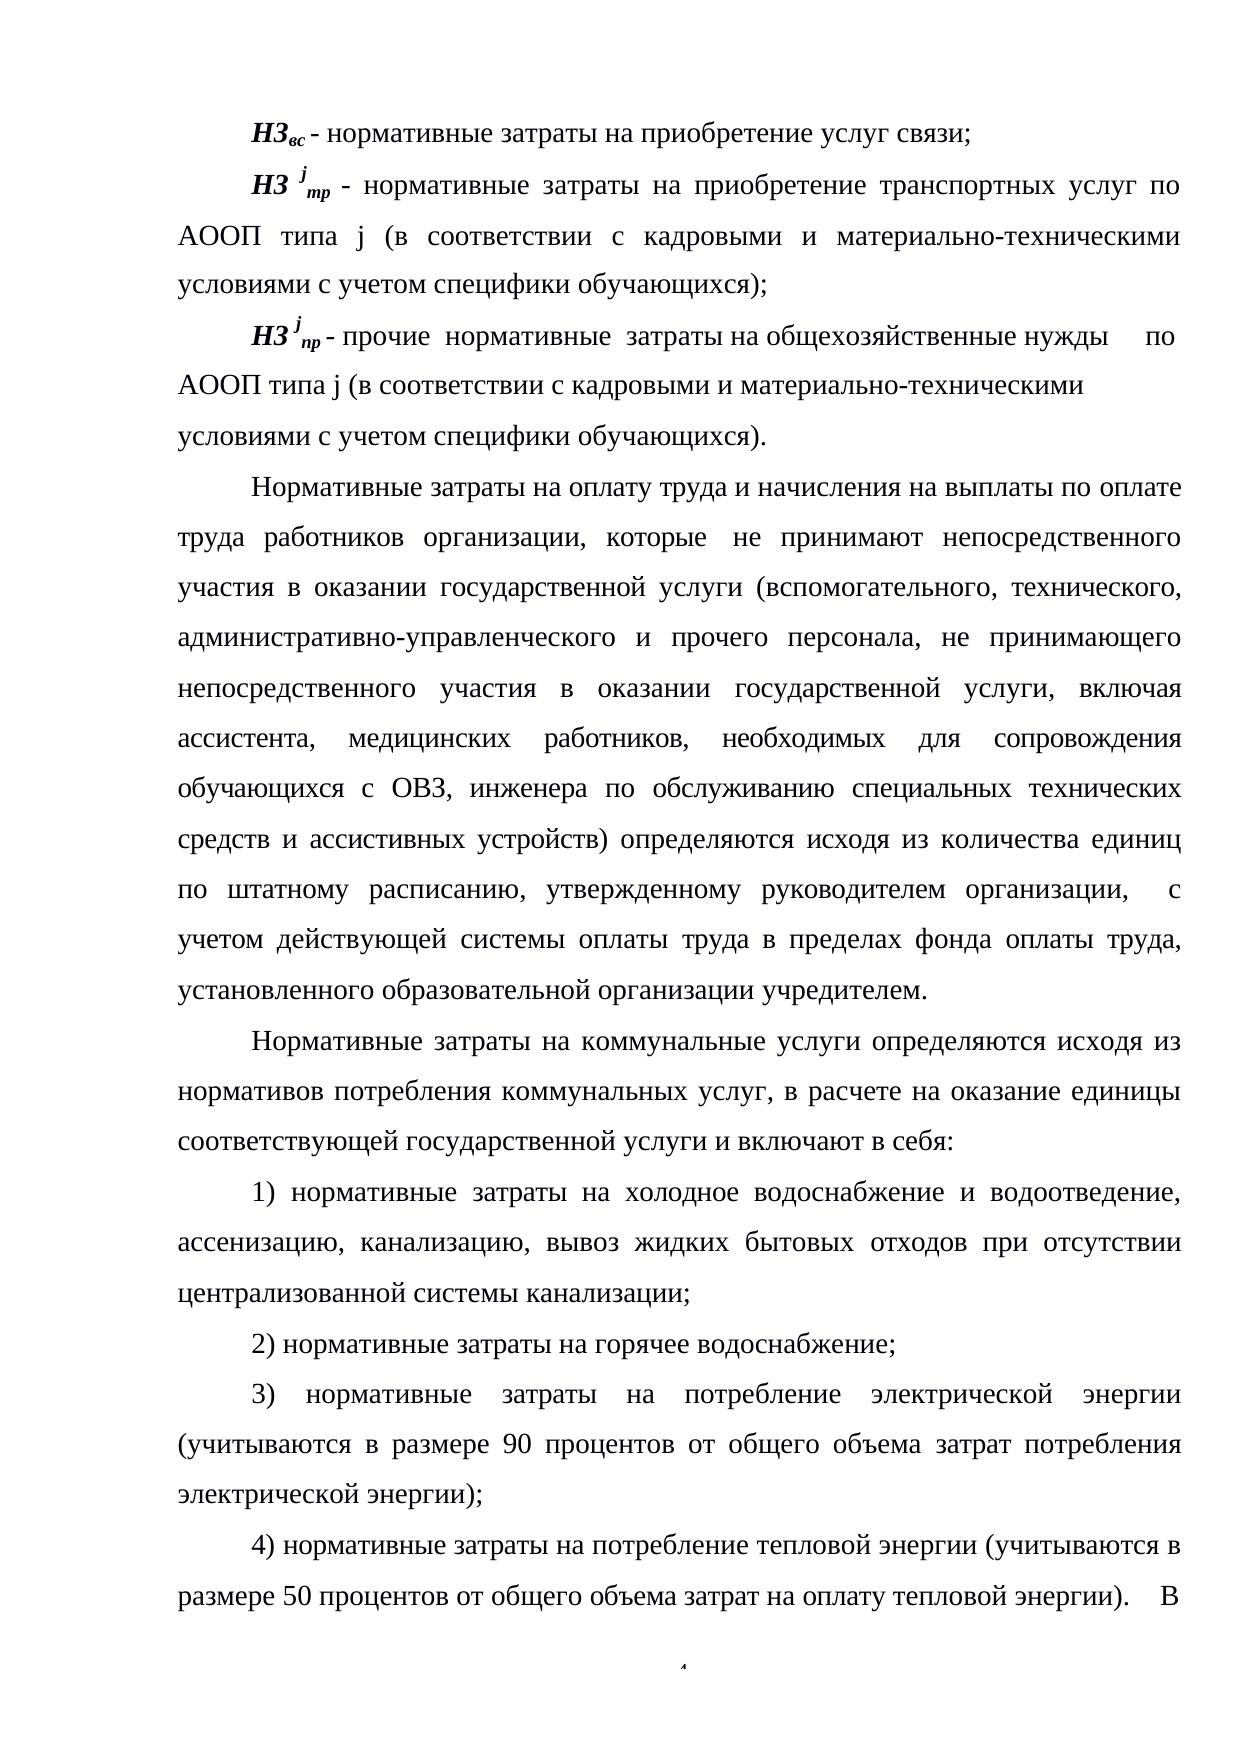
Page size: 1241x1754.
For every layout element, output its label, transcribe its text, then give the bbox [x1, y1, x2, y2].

text Нормативные затраты на оплату труда и начисления на выплаты по оплате труда работников организации, которые не принимают непосредственного участия в оказании государственной услуги (вспомогательного, технического, административно-управленческого и прочего персонала, не принимающего непосредственного участия в оказании государственной услуги, включая ассистента, медицинских работников, необходимых для сопровождения обучающихся с ОВЗ, инженера по обслуживанию специальных технических средств и ассистивных устройств) определяются исходя из количества единиц по штатному расписанию, утвержденному руководителем организации, с учетом действующей системы оплаты труда в пределах фонда оплаты труда, установленного образовательной организации учредителем. [177, 469, 1182, 1005]
list нормативные затраты на горячее водоснабжение; [251, 1326, 1192, 1359]
list нормативные затраты на холодное водоснабжение и водоотведение, ассенизацию, канализацию, вывоз жидких бытовых отходов при отсутствии централизованной системы канализации; [177, 1174, 1182, 1308]
list нормативные затраты на потребление тепловой энергии (учитываются в размере 50 процентов от общего объема затрат на оплату тепловой энергии). В [177, 1527, 1182, 1611]
text АООП типа j (в соответствии с кадровыми и материально-техническими условиями с учетом специфики обучающихся). [177, 367, 1192, 451]
text НЗвс - нормативные затраты на приобретение услуг связи; [251, 115, 1192, 150]
list нормативные затраты на потребление электрической энергии (учитываются в размере 90 процентов от общего объема затрат потребления электрической энергии); [177, 1376, 1182, 1510]
text Нормативные затраты на коммунальные услуги определяются исходя из нормативов потребления коммунальных услуг, в расчете на оказание единицы соответствующей государственной услуги и включают в себя: [177, 1023, 1182, 1157]
text НЗ jпр - прочие нормативные затраты на общехозяйственные нужды по [177, 316, 1192, 352]
text НЗ jтр - нормативные затраты на приобретение транспортных услуг по АООП типа j (в соответствии с кадровыми и материально-техническими условиями с учетом специфики обучающихся); [177, 161, 1181, 300]
